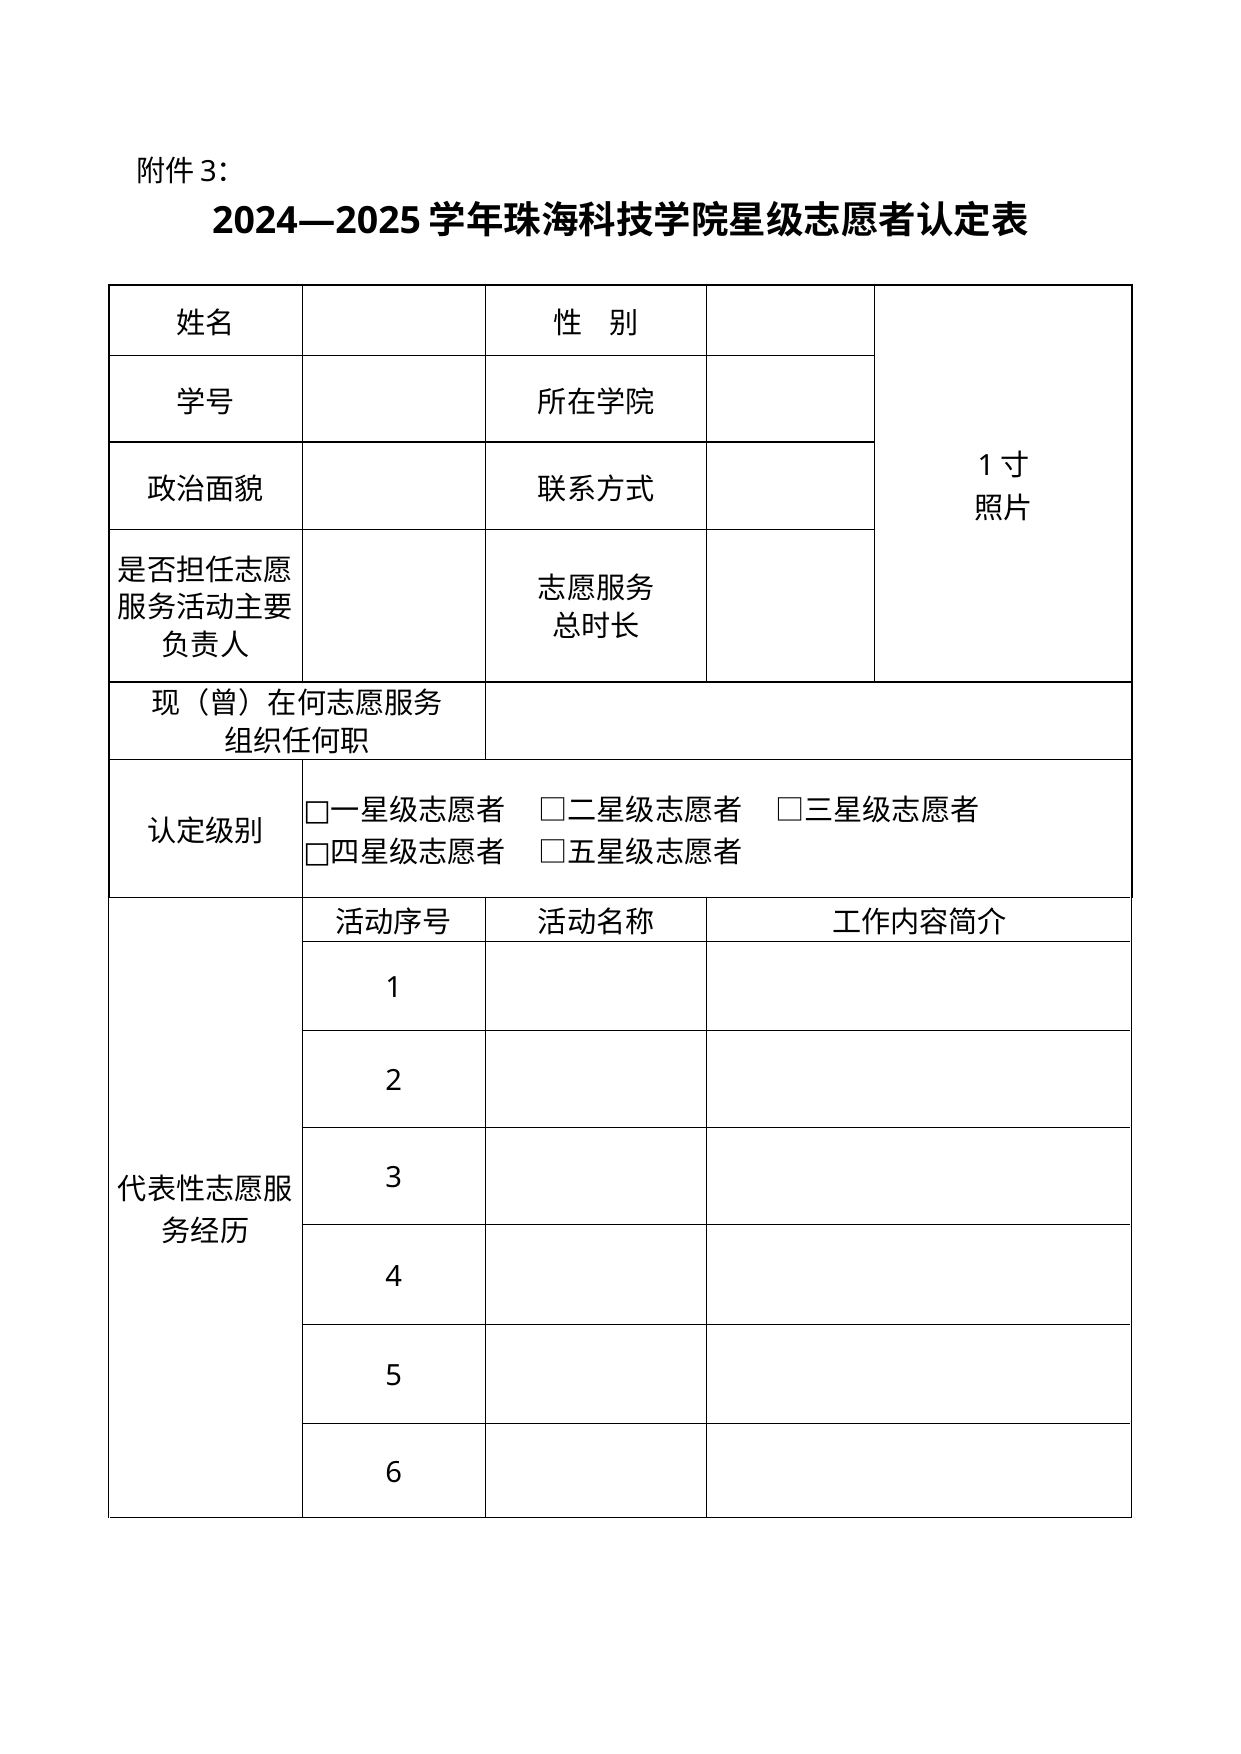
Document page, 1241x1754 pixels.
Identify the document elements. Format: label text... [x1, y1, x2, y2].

table_cell 6 [303, 1424, 485, 1517]
table_cell 所在学院 [486, 356, 706, 441]
table_header [707, 286, 874, 355]
table_cell [707, 530, 874, 681]
table_cell 现（曾）在何志愿服务 组织任何职 [110, 683, 485, 759]
table_cell [303, 530, 485, 681]
table_cell [707, 1324, 1131, 1423]
table_cell [707, 356, 874, 441]
table_cell 政治面貌 [110, 443, 302, 529]
table_cell 1 [303, 942, 485, 1030]
table_cell [486, 1325, 706, 1423]
table_cell [707, 941, 1131, 1030]
table_cell 联系方式 [486, 443, 706, 529]
table_cell [303, 443, 485, 529]
table_cell [707, 1224, 1131, 1324]
table_cell 4 [303, 1225, 485, 1324]
table_header [303, 286, 485, 355]
table_cell [486, 683, 1131, 759]
table_cell [486, 942, 706, 1030]
table_header 性 别 [486, 286, 706, 355]
text 2024—2025学年珠海科技学院星级志愿者认定表 [136, 190, 1104, 244]
table_cell 3 [303, 1128, 485, 1224]
table_cell [303, 356, 485, 441]
table_cell [707, 443, 874, 529]
table_header 1寸 照片 [875, 286, 1131, 681]
table_cell [486, 1424, 706, 1517]
table_cell 代表性志愿服务经历 [109, 898, 302, 1517]
table_cell □一星级志愿者 □二星级志愿者 □三星级志愿者 □四星级志愿者 □五星级志愿者 [303, 760, 1131, 897]
table_cell 是否担任志愿服务活动主要负责人 [110, 530, 302, 681]
text 附件3： [136, 148, 1104, 190]
table_header 姓名 [110, 286, 302, 355]
table_cell 认定级别 [110, 760, 302, 897]
table_cell 2 [303, 1031, 485, 1127]
table_cell [486, 1128, 706, 1224]
table_cell [707, 1423, 1131, 1517]
table_cell [486, 1031, 706, 1127]
table_cell 活动名称 [486, 898, 706, 941]
table_cell 5 [303, 1325, 485, 1423]
table_cell 志愿服务 总时长 [486, 530, 706, 681]
table_cell 学号 [110, 356, 302, 441]
table_cell 活动序号 [303, 898, 485, 941]
table_cell [707, 1030, 1131, 1127]
table_cell 工作内容简介 [707, 897, 1131, 941]
table_cell [707, 1127, 1131, 1224]
table_cell [486, 1225, 706, 1324]
